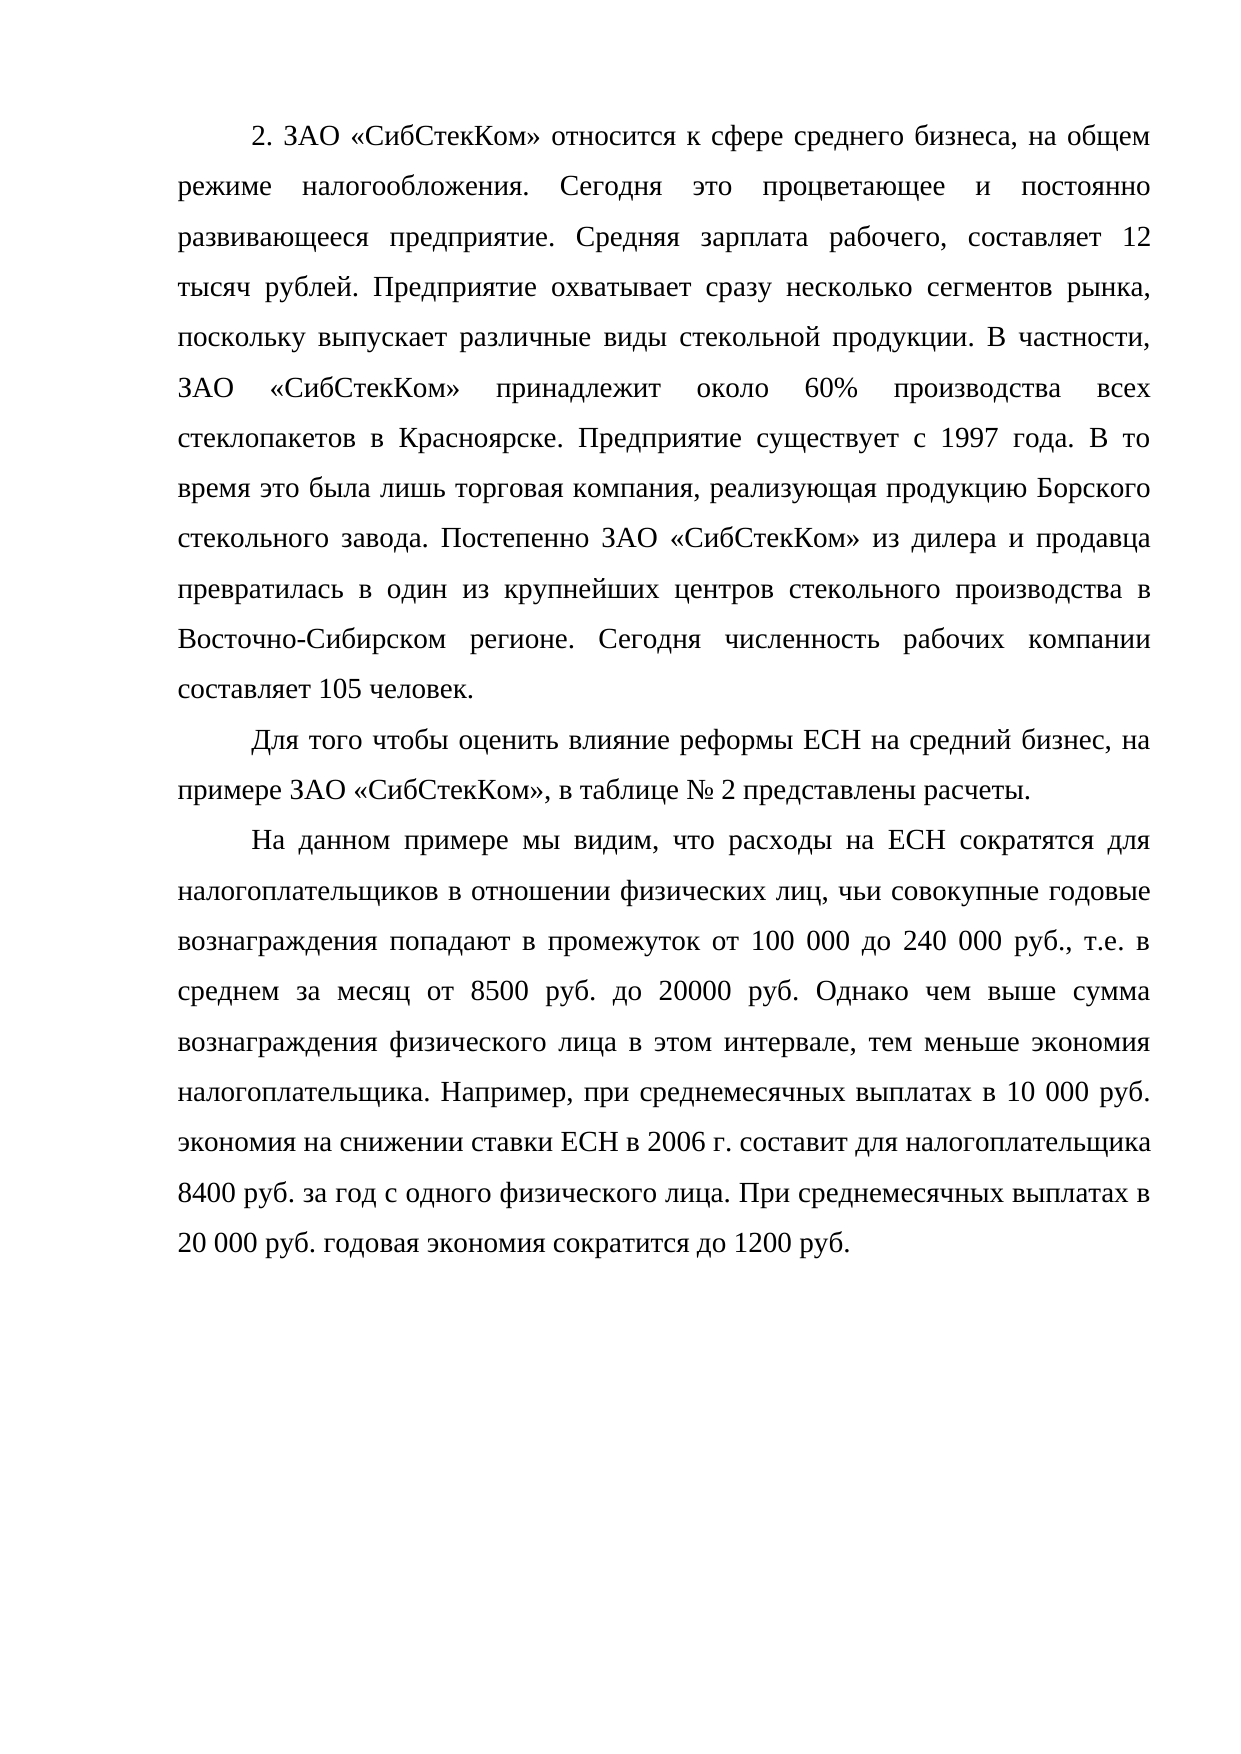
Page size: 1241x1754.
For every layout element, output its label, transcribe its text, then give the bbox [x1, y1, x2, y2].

text На данном примере мы видим, что расходы на ЕСН сократятся для налогоплательщиков в отношении физических лиц, чьи совокупные годовые вознаграждения попадают в промежуток от 100 000 до 240 000 руб., т.е. в среднем за месяц от 8500 руб. до 20000 руб. Однако чем выше сумма вознаграждения физического лица в этом интервале, тем меньше экономия налогоплательщика. Например, при среднемесячных выплатах в 10 000 руб. экономия на снижении ставки ЕСН в 2006 г. составит для налогоплательщика 8400 руб. за год с одного физического лица. При среднемесячных выплатах в 20 000 руб. годовая экономия сократится до 1200 руб. [177, 822, 1152, 1258]
text 2. ЗАО «СибСтекКом» относится к сфере среднего бизнеса, на общем режиме налогообложения. Сегодня это процветающее и постоянно развивающееся предприятие. Средняя зарплата рабочего, составляет 12 тысяч рублей. Предприятие охватывает сразу несколько сегментов рынка, поскольку выпускает различные виды стекольной продукции. В частности, ЗАО «СибСтекКом» принадлежит около 60% производства всех стеклопакетов в Красноярске. Предприятие существует с 1997 года. В то время это была лишь торговая компания, реализующая продукцию Борского стекольного завода. Постепенно ЗАО «СибСтекКом» из дилера и продавца превратилась в один из крупнейших центров стекольного производства в Восточно-Сибирском регионе. Сегодня численность рабочих компании составляет 105 человек. [177, 118, 1152, 705]
text Для того чтобы оценить влияние реформы ЕСН на средний бизнес, на примере ЗАО «СибСтекКом», в таблице № 2 представлены расчеты. [177, 722, 1152, 806]
